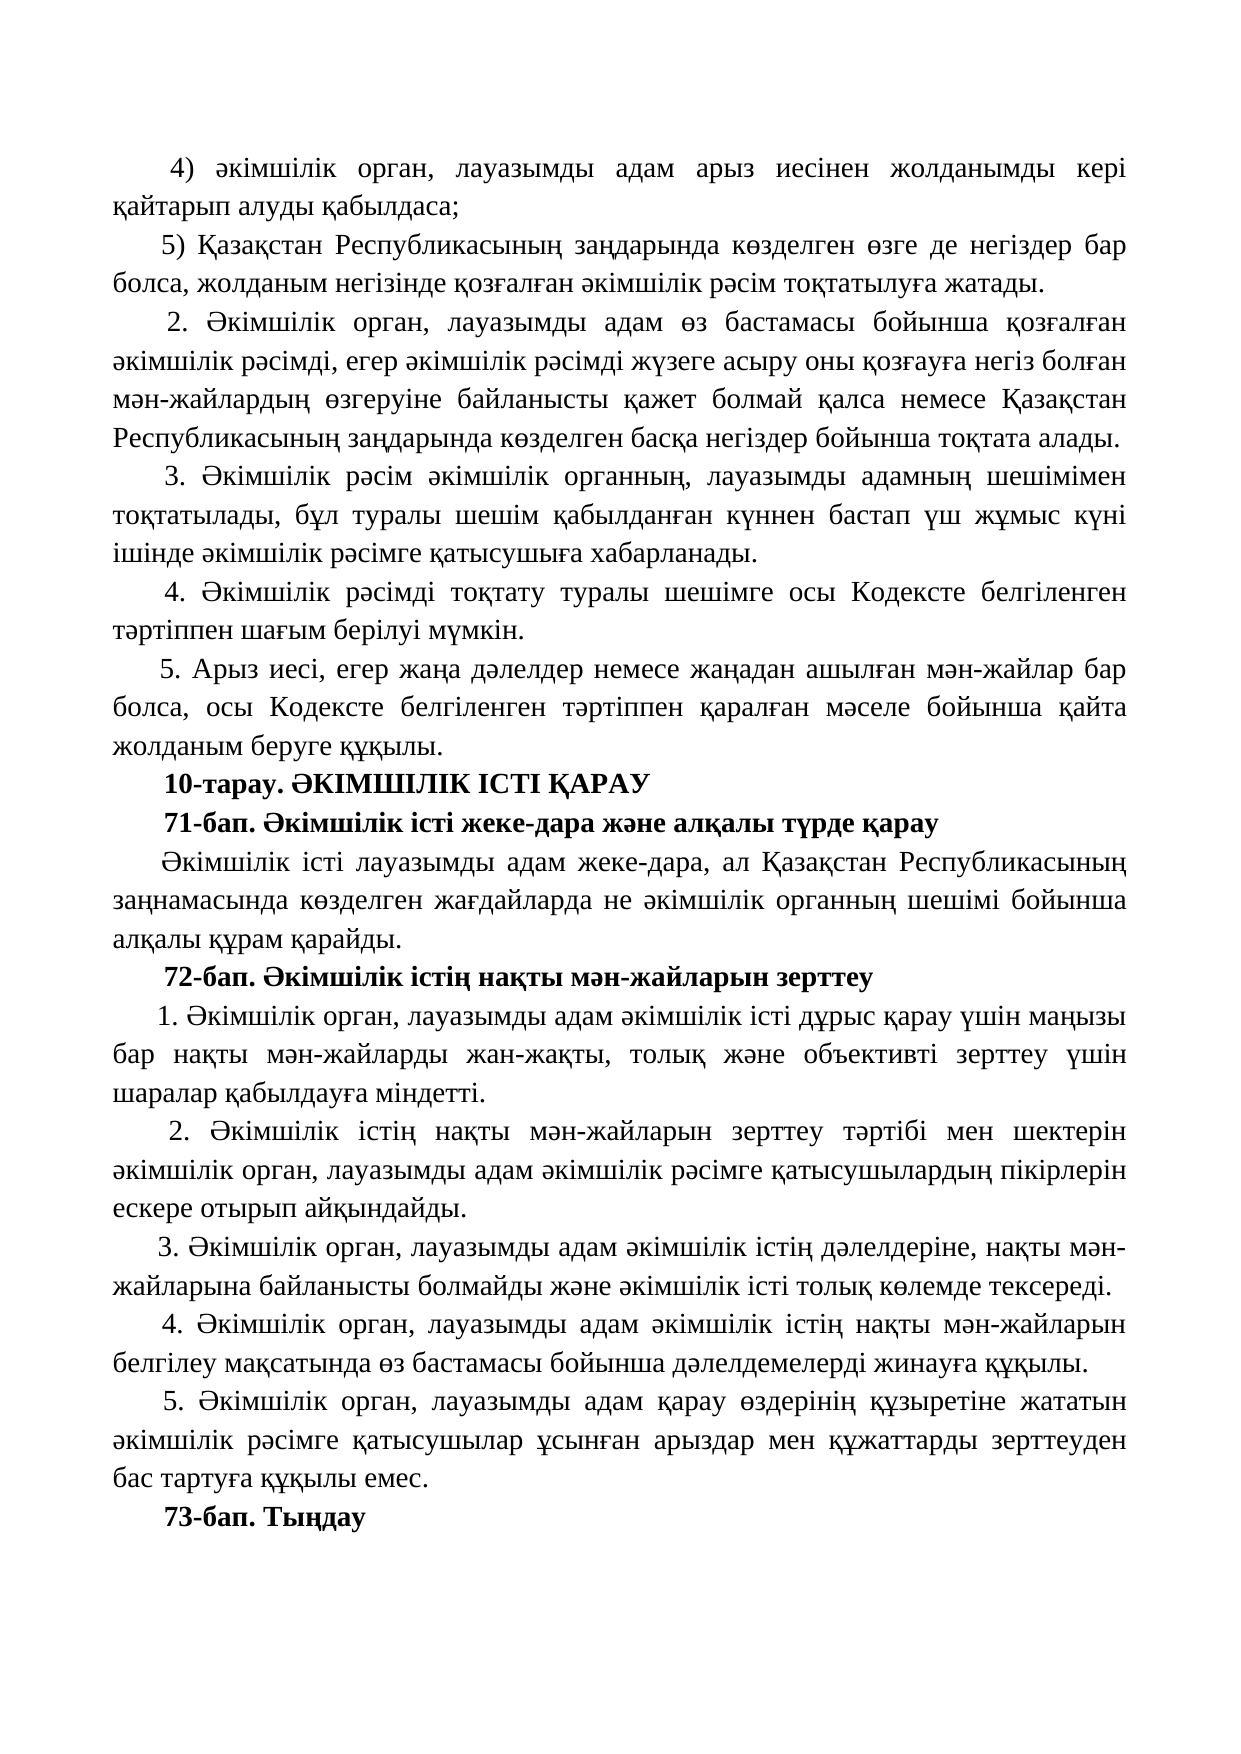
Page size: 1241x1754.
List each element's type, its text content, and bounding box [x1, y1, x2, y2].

text 3. Әкімшілік рәсім әкімшілік органның, лауазымды адамның шешімімен тоқтатылады, бұл туралы шешім қабылданған күннен бастап үш жұмыс күні ішінде әкімшілік рәсімге қатысушыға хабарланады. [112, 458, 1128, 569]
text 4) әкімшілік орган, лауазымды адам арыз иесінен жолданымды кері қайтарып алуды қабылдаса; [112, 150, 1128, 222]
text Әкімшілік істі лауазымды адам жеке-дара, ал Қазақстан Республикасының заңнамасында көзделген жағдайларда не әкімшілік органның шешімі бойынша алқалы құрам қарайды. [112, 844, 1128, 954]
text 73-бап. Тыңдау [112, 1499, 1128, 1532]
text 5) Қазақстан Республикасының заңдарында көзделген өзге де негіздер бар болса, жолданым негізінде қозғалған әкімшілік рәсім тоқтатылуға жатады. [112, 227, 1128, 299]
text 5. Әкімшілік орган, лауазымды адам қарау өздерінің құзыретіне жататын әкімшілік рәсімге қатысушылар ұсынған арыздар мен құжаттарды зерттеуден бас тартуға құқылы емес. [112, 1383, 1128, 1494]
text 10-тарау. ӘКІМШІЛІК ІСТІ ҚАРАУ [112, 767, 1128, 800]
text 4. Әкімшілік рәсімді тоқтату туралы шешімге осы Кодексте белгіленген тәртіппен шағым берілуі мүмкін. [112, 574, 1128, 646]
text 2. Әкімшілік істің нақты мән-жайларын зерттеу тәртібі мен шектерін әкімшілік орган, лауазымды адам әкімшілік рәсімге қатысушылардың пікірлерін ескере отырып айқындайды. [112, 1113, 1128, 1224]
text 2. Әкімшілік орган, лауазымды адам өз бастамасы бойынша қозғалған әкімшілік рәсімді, егер әкімшілік рәсімді жүзеге асыру оны қозғауға негіз болған мән-жайлардың өзгеруіне байланысты қажет болмай қалса немесе Қазақстан Республикасының заңдарында көзделген басқа негіздер бойынша тоқтата алады. [112, 304, 1128, 453]
text 5. Арыз иесі, егер жаңа дәлелдер немесе жаңадан ашылған мән-жайлар бар болса, осы Кодексте белгіленген тәртіппен қаралған мәселе бойынша қайта жолданым беруге құқылы. [112, 651, 1128, 762]
text 3. Әкімшілік орган, лауазымды адам әкімшілік істің дәлелдеріне, нақты мән-жайларына байланысты болмайды және әкімшілік істі толық көлемде тексереді. [112, 1229, 1128, 1301]
text 71-бап. Әкімшілік істі жеке-дара және алқалы түрде қарау [112, 805, 1128, 839]
text 72-бап. Әкімшілік істің нақты мән-жайларын зерттеу [112, 959, 1128, 993]
text 4. Әкімшілік орган, лауазымды адам әкімшілік істің нақты мән-жайларын белгілеу мақсатында өз бастамасы бойынша дәлелдемелерді жинауға құқылы. [112, 1306, 1128, 1378]
text 1. Әкімшілік орган, лауазымды адам әкімшілік істі дұрыс қарау үшін маңызы бар нақты мән-жайларды жан-жақты, толық және объективті зерттеу үшін шаралар қабылдауға міндетті. [112, 998, 1128, 1108]
